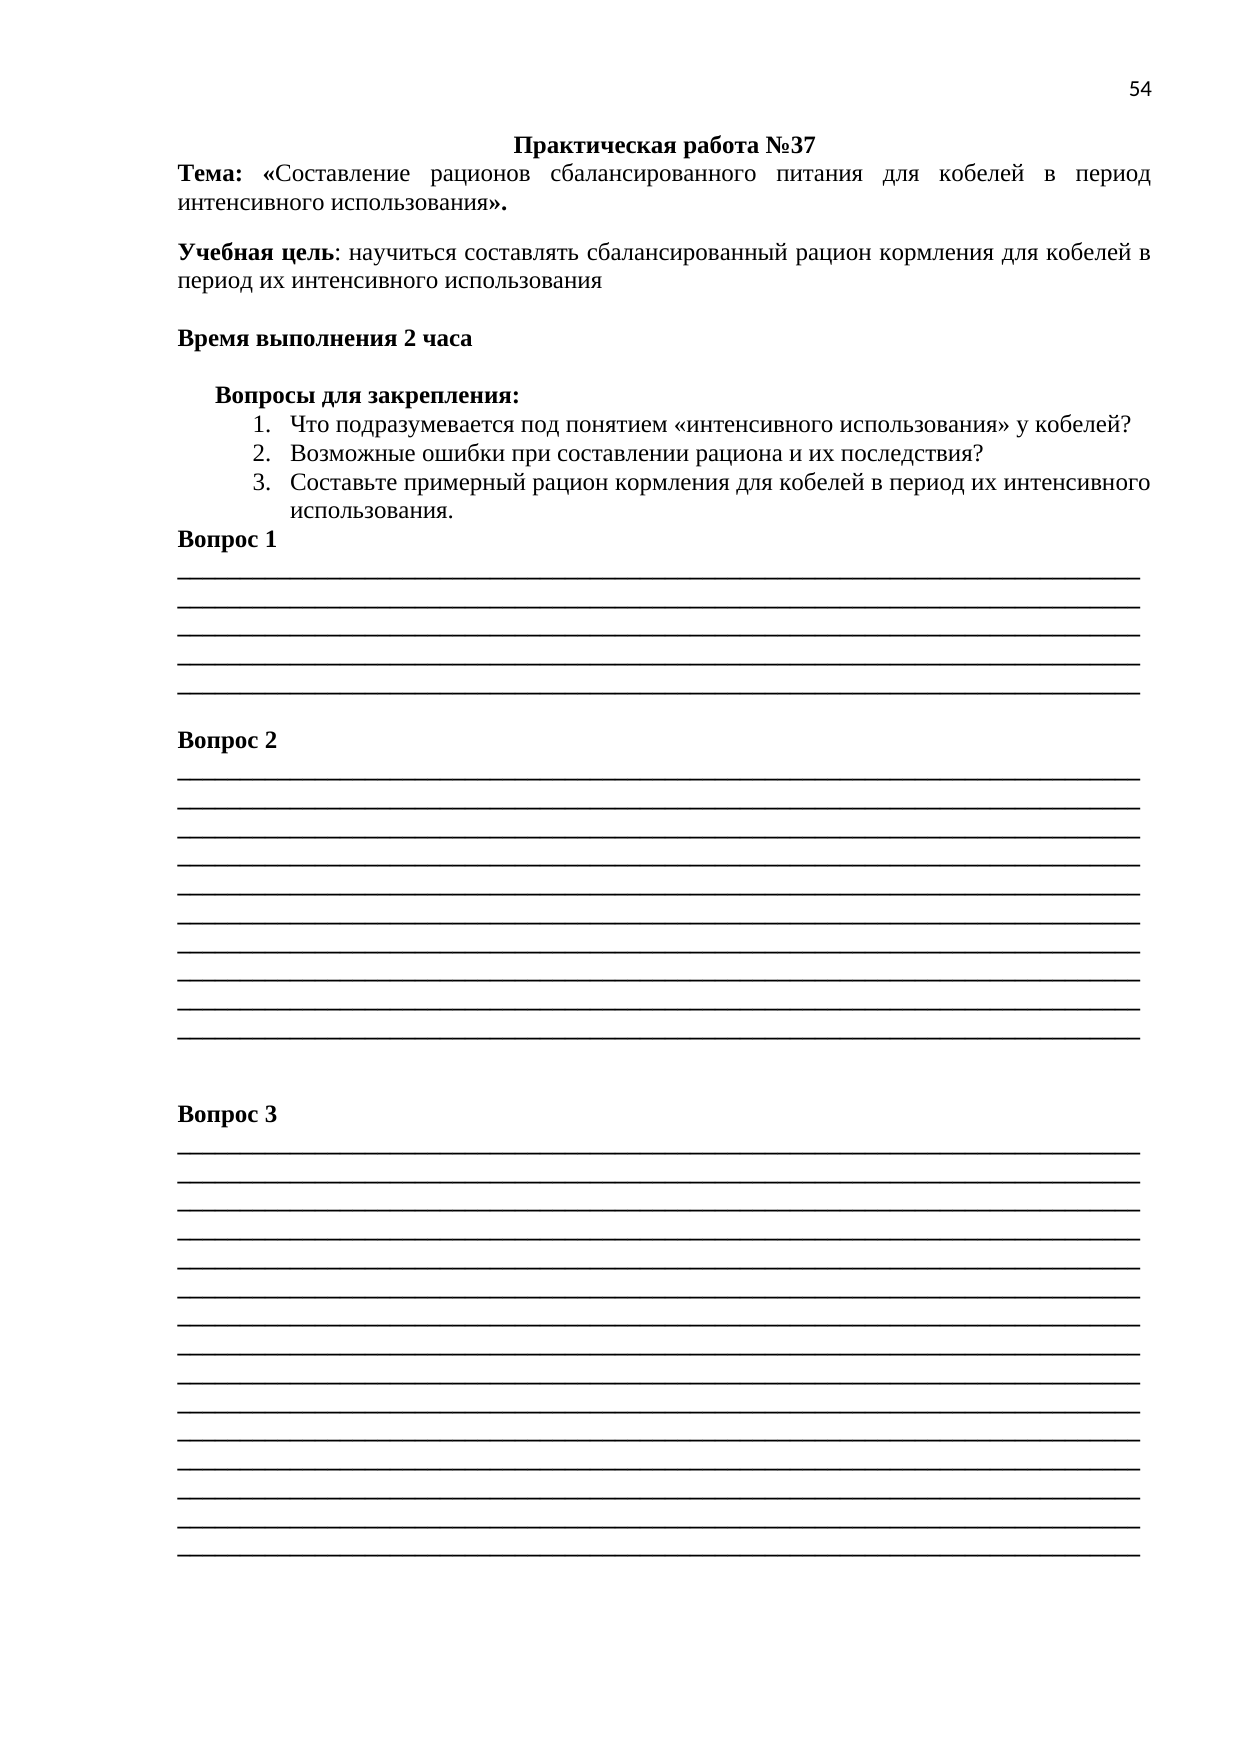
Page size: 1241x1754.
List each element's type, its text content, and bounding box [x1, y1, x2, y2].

list Вопрос 3 [177, 1099, 1152, 1128]
text Вопросы для закрепления: [215, 381, 1152, 409]
list Время выполнения 2 часа [177, 323, 1152, 352]
list Вопрос 2 [177, 726, 1152, 754]
list Вопрос 1 [177, 524, 1152, 553]
text Учебная цель: научиться составлять сбалансированный рацион кормления для кобелей в период их интенсивного использования [177, 237, 1152, 294]
text Тема: «Составление рационов сбалансированного питания для кобелей в период интенсивного использования». [177, 158, 1152, 216]
list Что подразумевается под понятием «интенсивного использования» у кобелей? [252, 409, 1152, 438]
list Составьте примерный рацион кормления для кобелей в период их интенсивного использования. [252, 467, 1152, 524]
list Возможные ошибки при составлении рациона и их последствия? [252, 438, 1152, 467]
text Практическая работа №37 [177, 130, 1152, 158]
